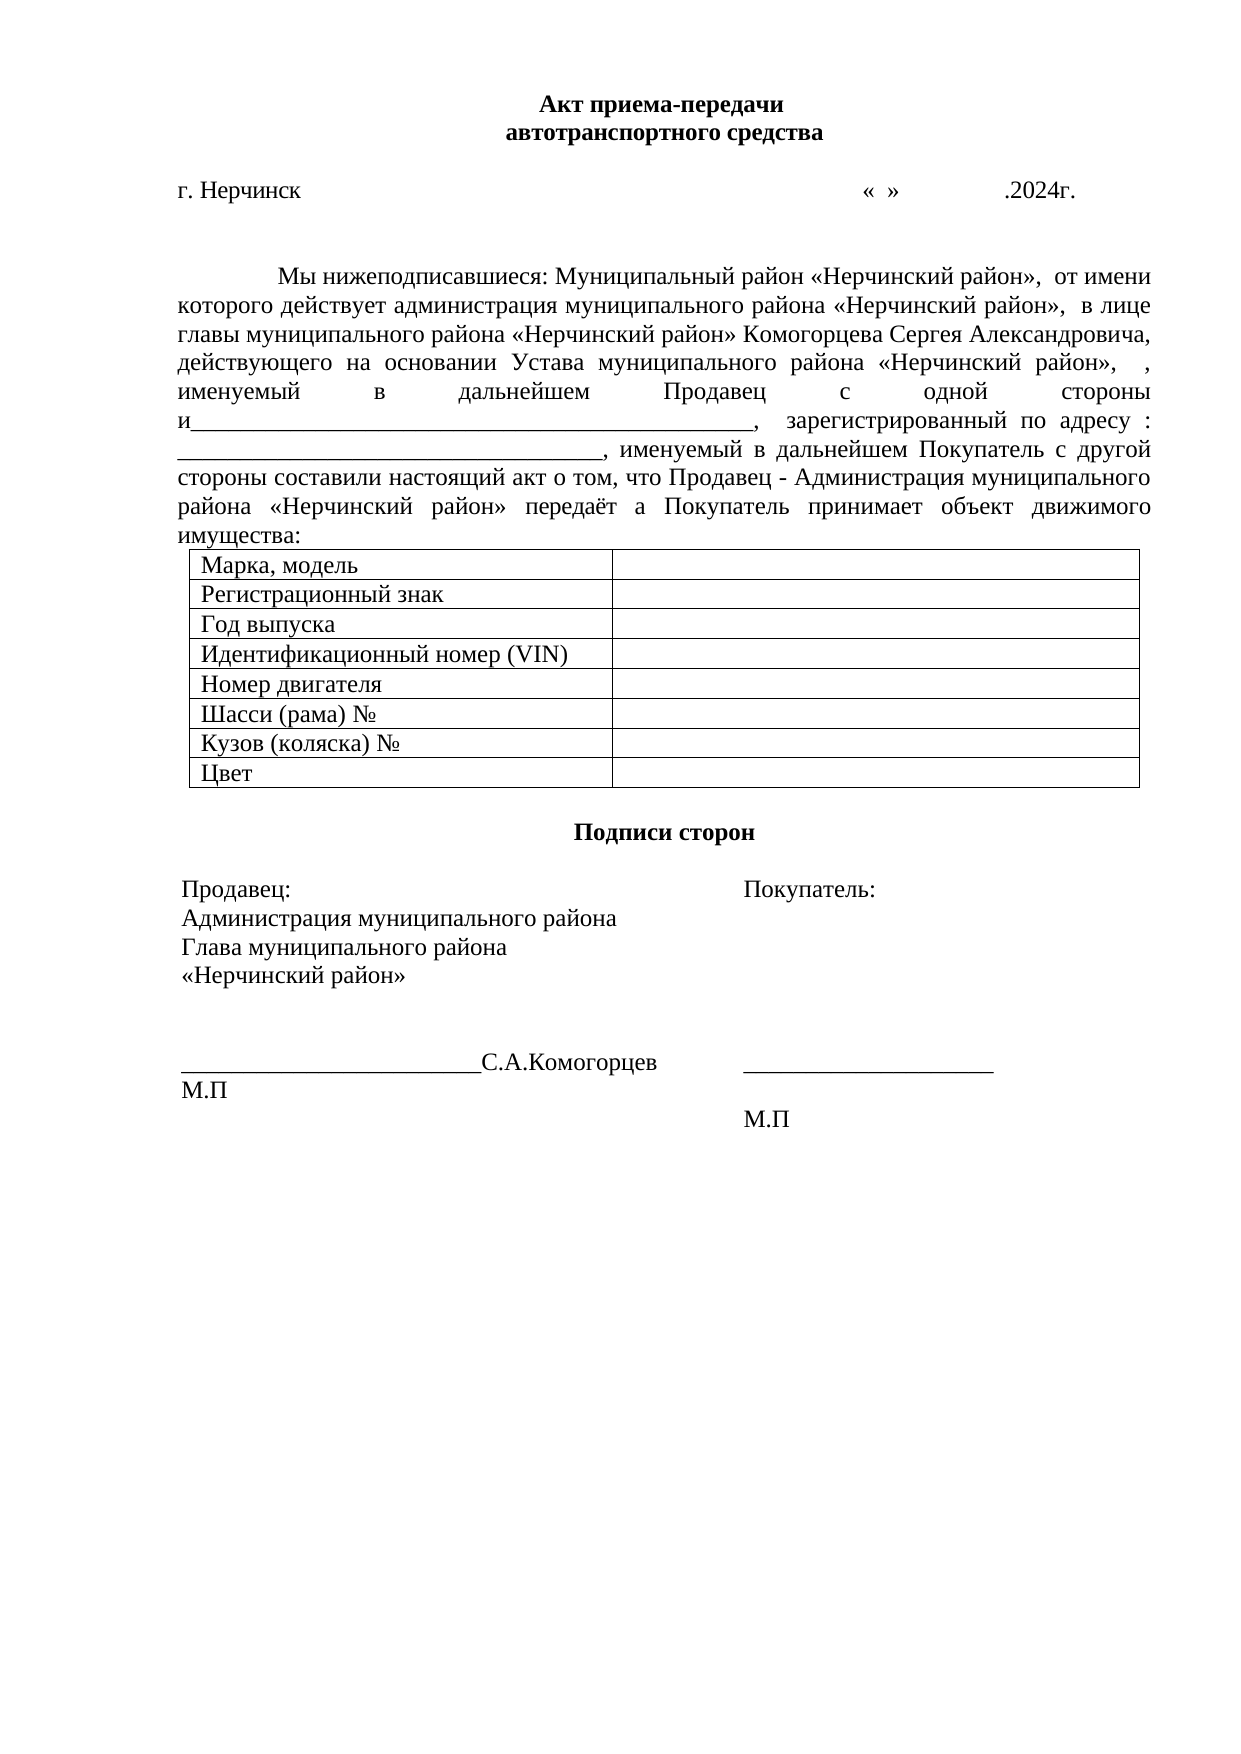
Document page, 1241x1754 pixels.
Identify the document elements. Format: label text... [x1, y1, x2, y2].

table_cell Год выпуска [190, 609, 612, 638]
table_cell [613, 729, 1139, 757]
table_cell Шасси (рама) № [190, 699, 612, 727]
table_header [613, 550, 1139, 578]
table_cell [613, 699, 1139, 727]
text Мы нижеподписавшиеся: Муниципальный район «Нерчинский район», от имени которого действует администрация муниципального района «Нерчинский район», в лице главы муниципального района «Нерчинский район» Комогорцева Сергея Александровича, действующего на основании Устава муниципального района «Нерчинский район», , именуемый в дальнейшем Продавец с одной стороны и_____________________________________________, зарегистрированный по адресу : __________________________________, именуемый в дальнейшем Покупатель с другой стороны составили настоящий акт о том, что Продавец - Администрация муниципального района «Нерчинский район» передаёт а Покупатель принимает объект движимого имущества: [177, 261, 1152, 549]
table_cell Регистрационный знак [190, 580, 612, 608]
table_header Продавец: Администрация муниципального района Глава муниципального района «Нерчинский район» ________________________С.А.Комогорцев М.П [170, 874, 732, 1133]
table_header Покупатель: ____________________ М.П [732, 874, 1238, 1133]
text Подписи сторон [177, 817, 1152, 846]
table_cell Кузов (коляска) № [190, 729, 612, 757]
table_cell Цвет [190, 758, 612, 787]
table_header Марка, модель [190, 550, 612, 578]
table_cell Идентификационный номер (VIN) [190, 639, 612, 668]
table_cell [613, 669, 1139, 698]
text Акт приема-передачи автотранспортного средства [177, 89, 1152, 146]
table_cell [613, 580, 1139, 608]
table_cell [613, 758, 1139, 787]
table_cell [613, 639, 1139, 668]
table_cell [613, 609, 1139, 638]
text г. Нерчинск « » .2024г. [177, 175, 1152, 204]
table_cell Номер двигателя [190, 669, 612, 698]
